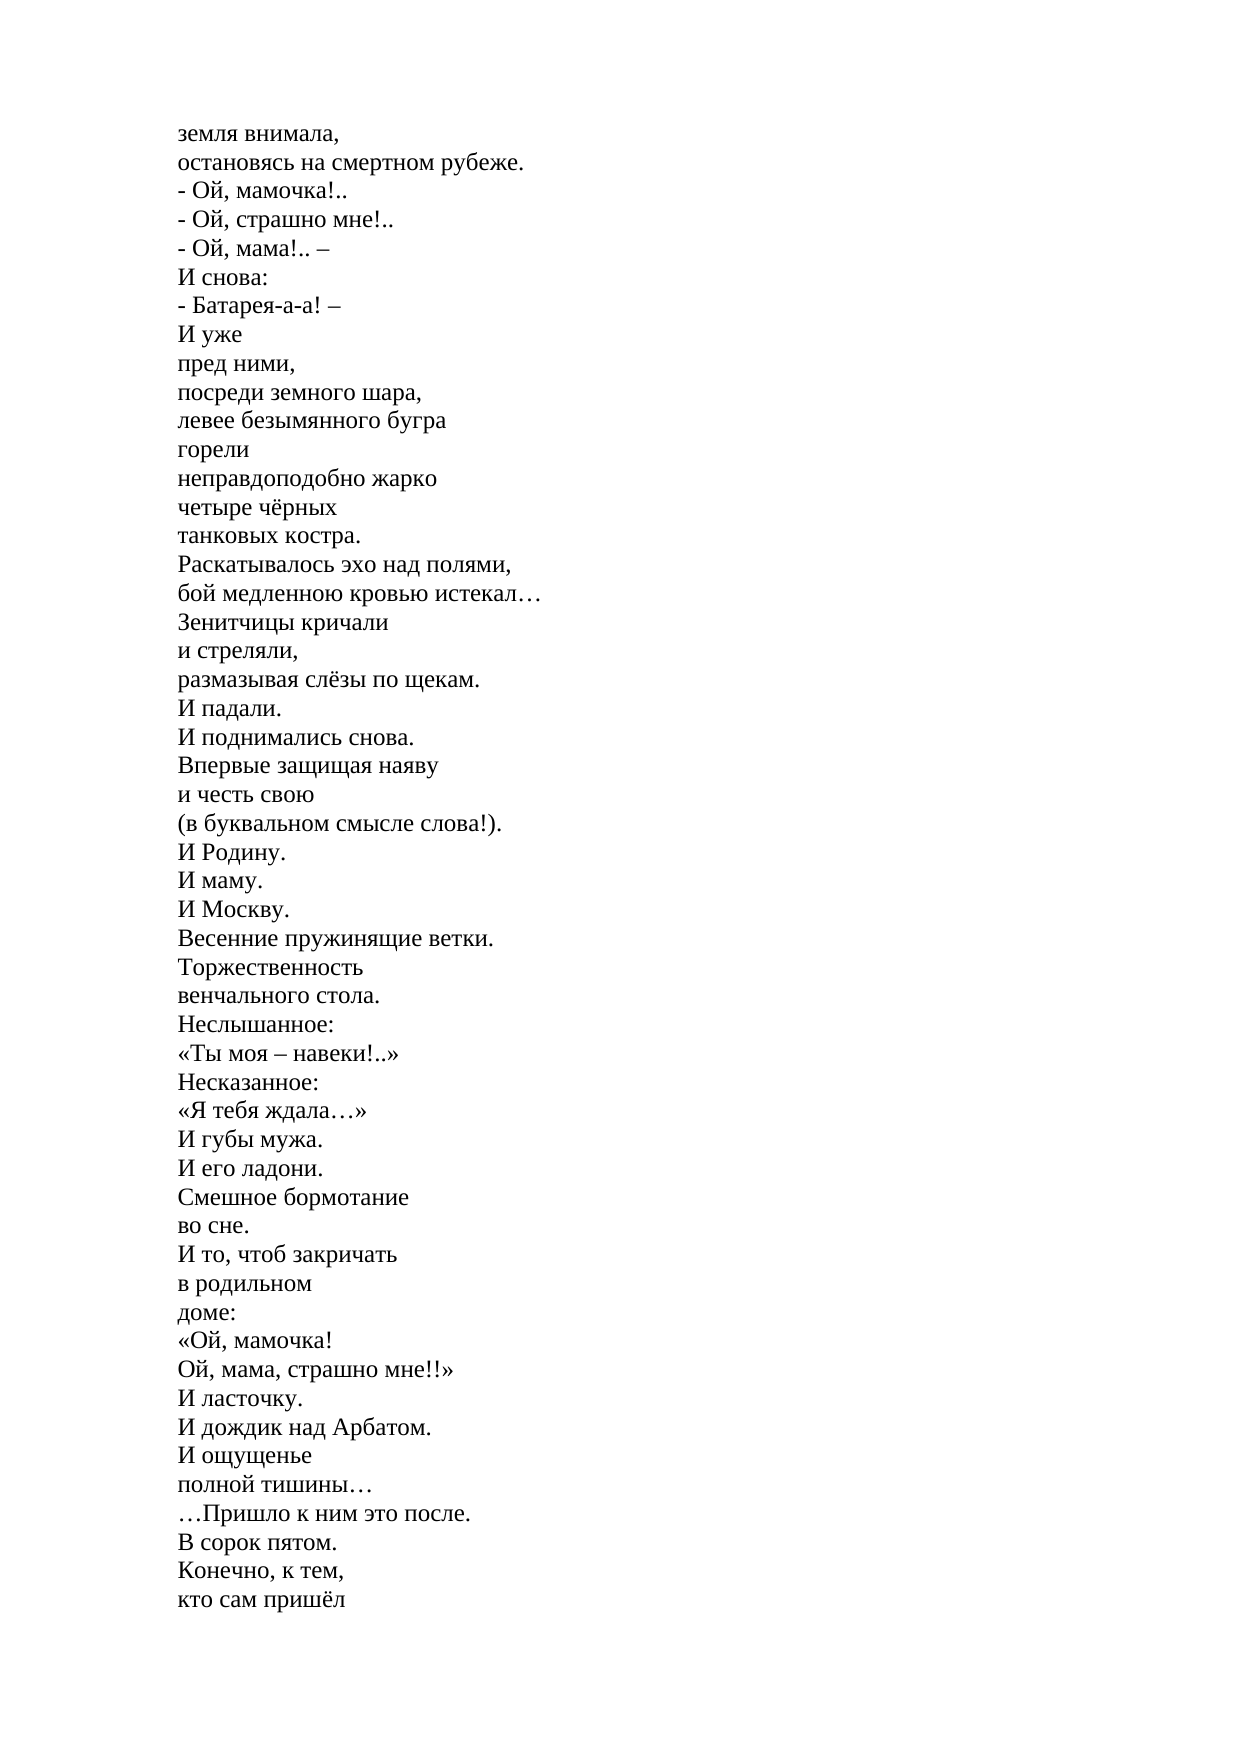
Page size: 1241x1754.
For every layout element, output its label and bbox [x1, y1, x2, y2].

text [177, 118, 1152, 1613]
